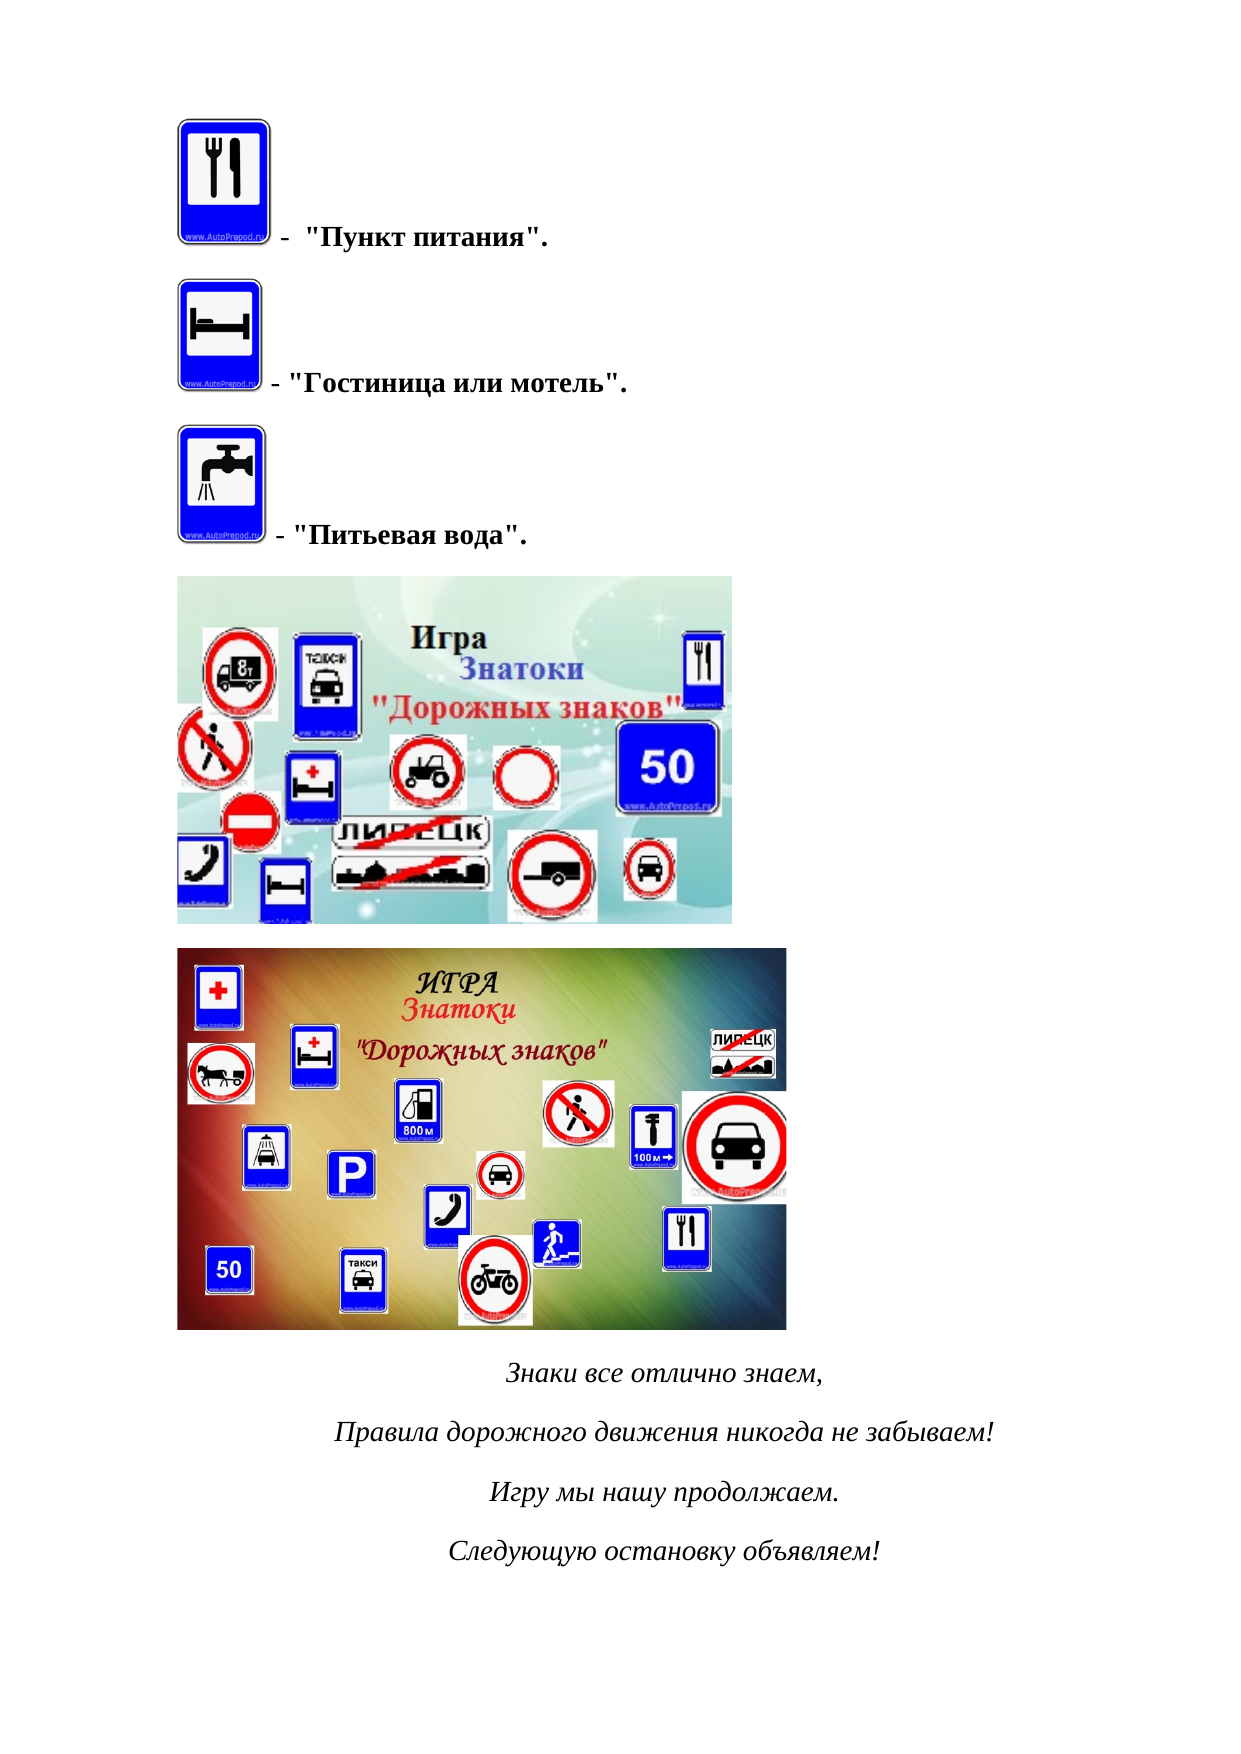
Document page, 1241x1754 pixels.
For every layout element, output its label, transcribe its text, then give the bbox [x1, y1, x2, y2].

text Знаки все отлично знаем, [177, 1355, 1152, 1388]
text - "Пункт питания". [177, 118, 1152, 252]
picture [177, 278, 264, 393]
text - "Питьевая вода". [177, 424, 1152, 551]
picture [177, 118, 273, 247]
text Правила дорожного движения никогда не забываем! [177, 1414, 1152, 1448]
picture [177, 948, 787, 1330]
text Игру мы нашу продолжаем. [177, 1474, 1152, 1507]
text Следующую остановку объявляем! [177, 1533, 1152, 1567]
picture [177, 424, 268, 545]
text - "Гостиница или мотель". [177, 278, 1152, 399]
picture [177, 576, 732, 924]
